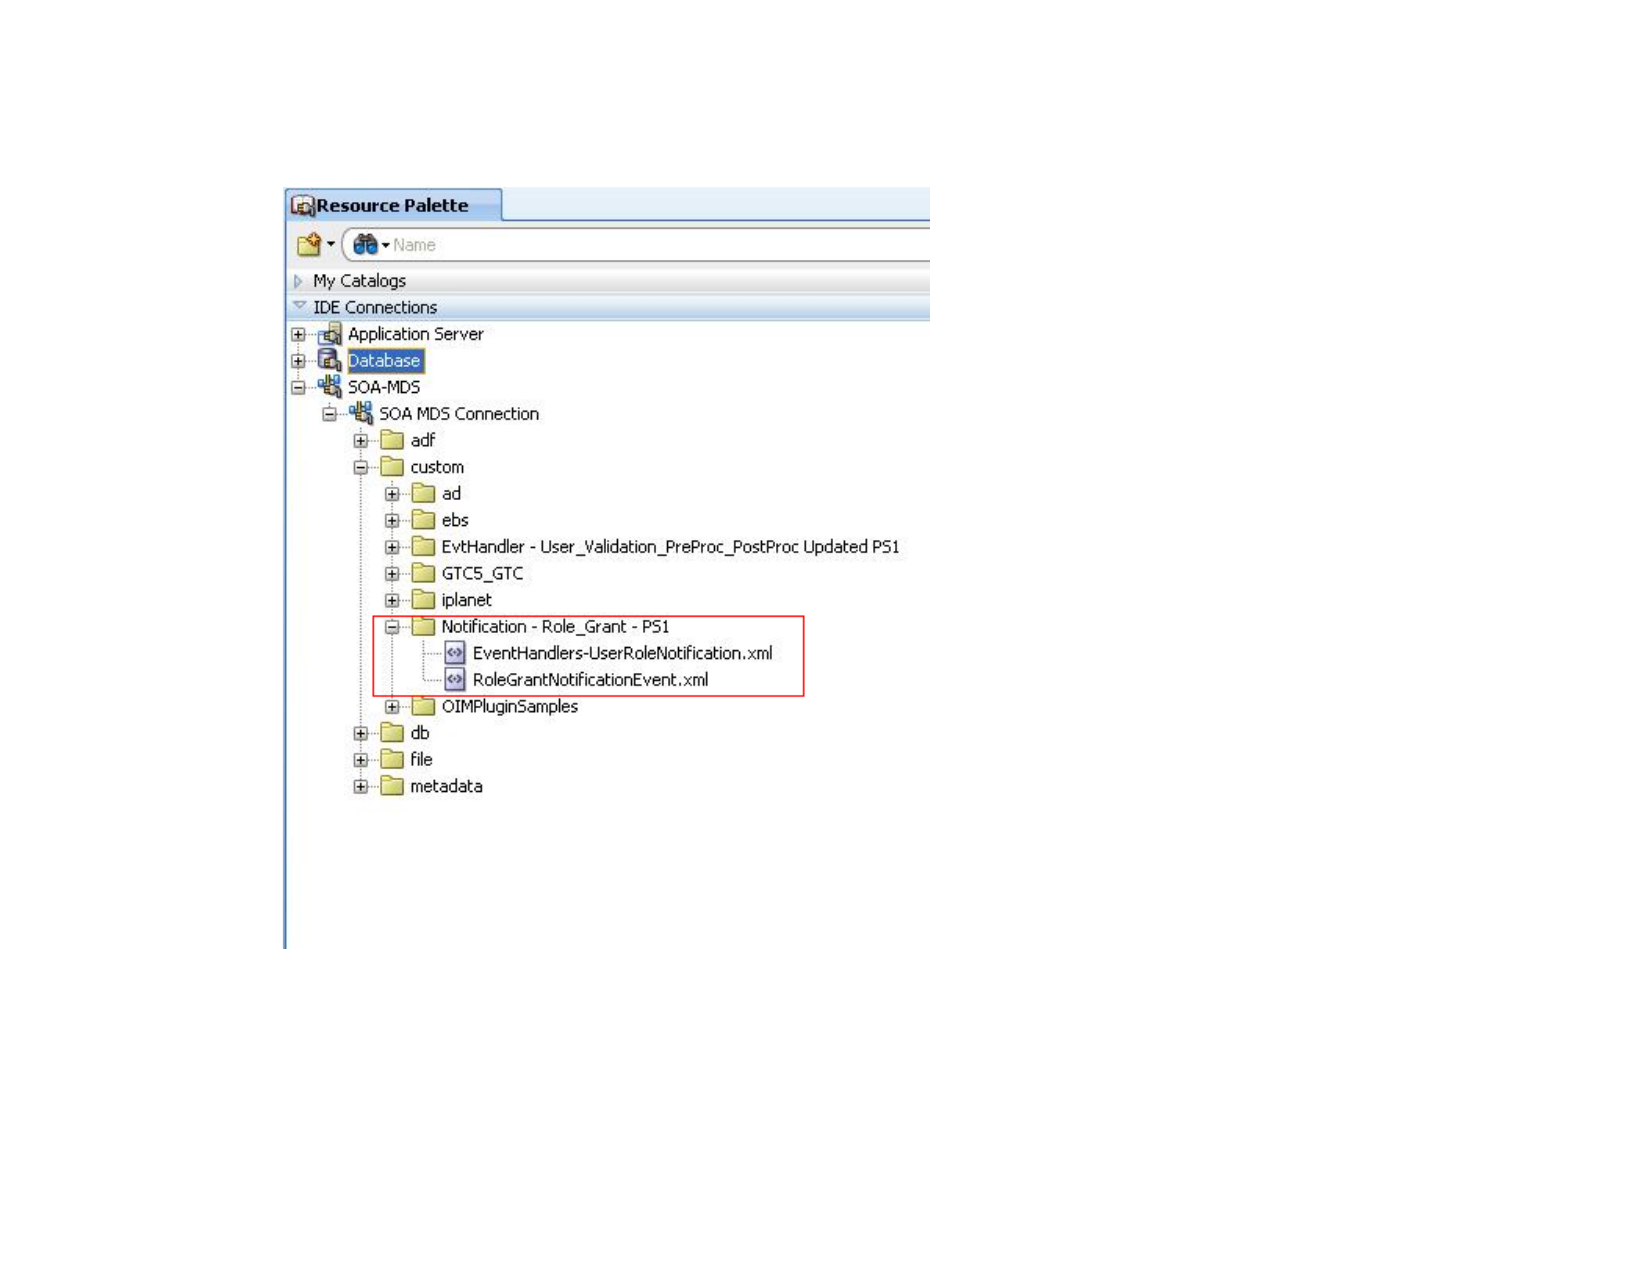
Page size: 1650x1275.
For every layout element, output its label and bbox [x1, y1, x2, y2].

picture [282, 187, 930, 949]
